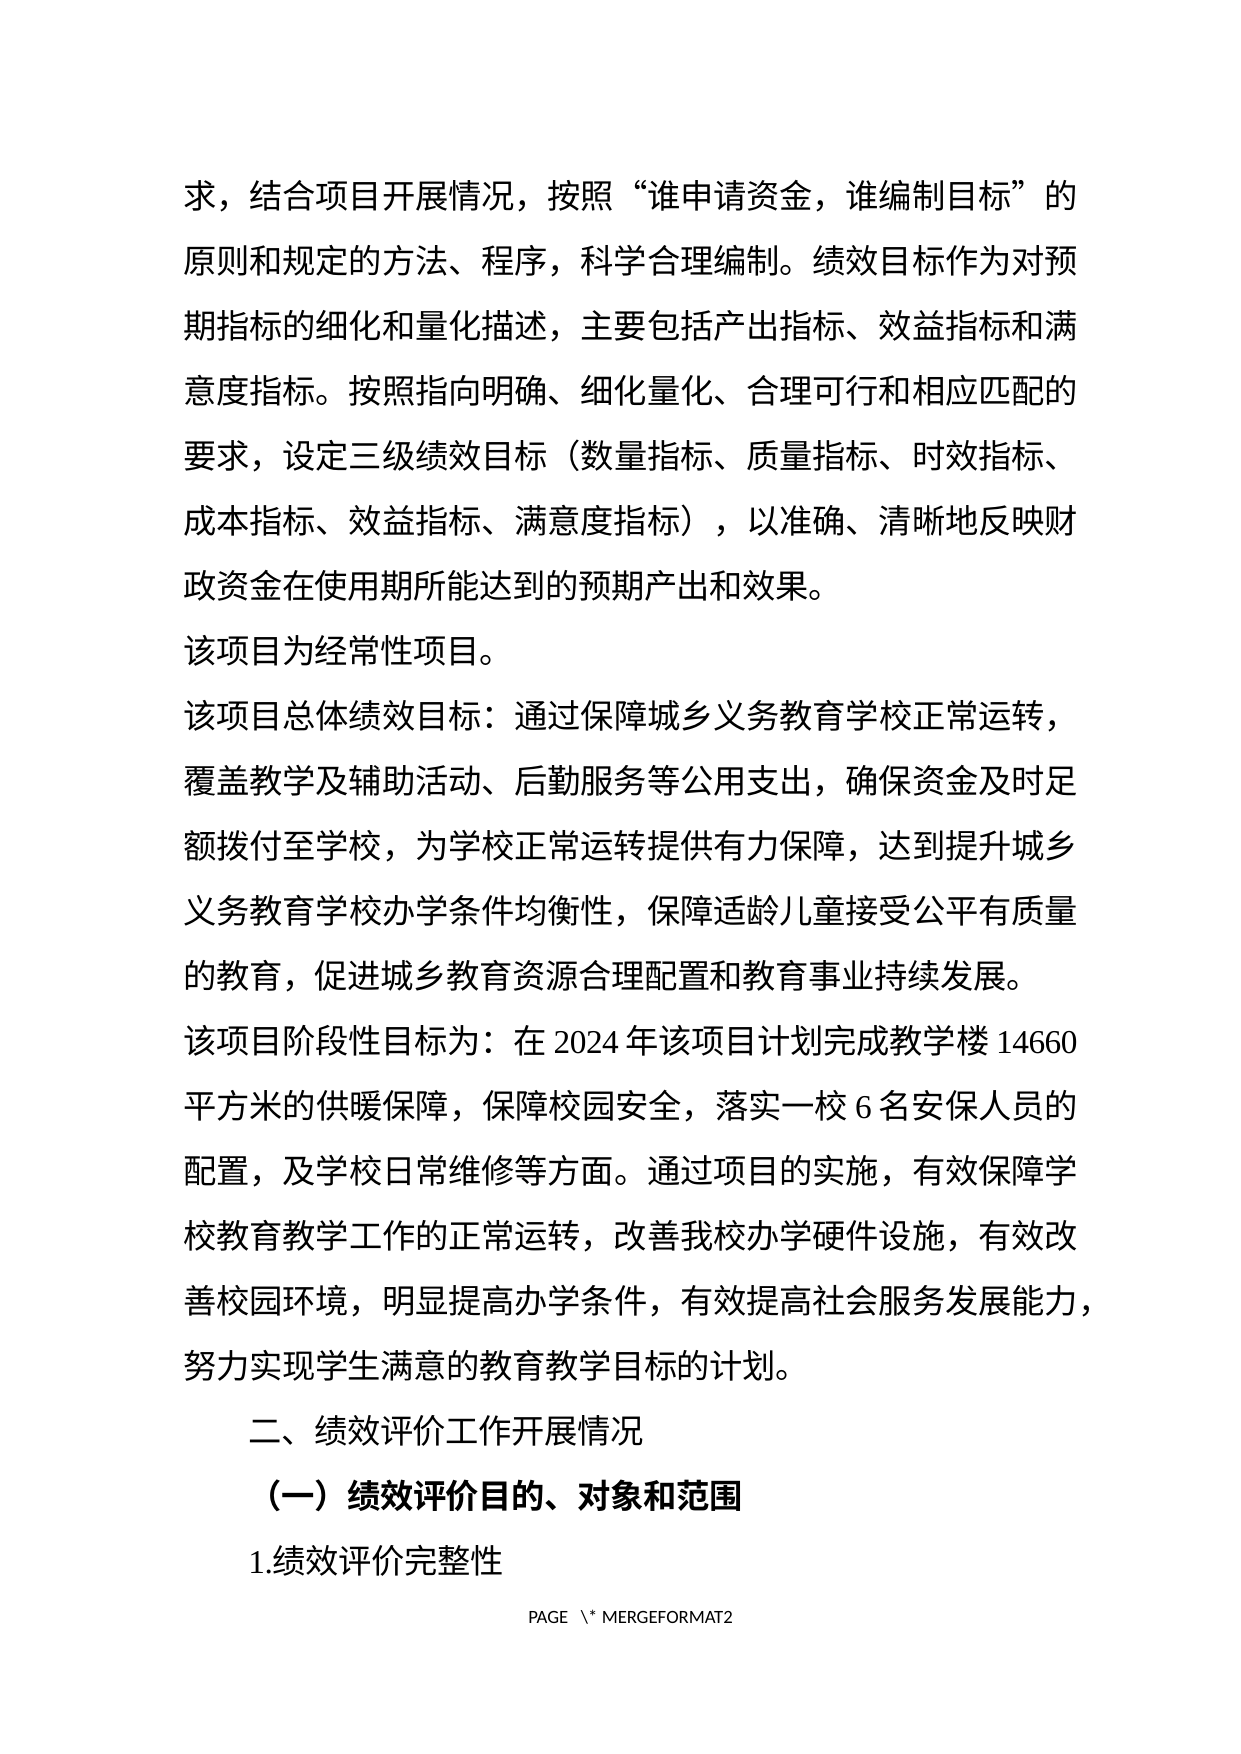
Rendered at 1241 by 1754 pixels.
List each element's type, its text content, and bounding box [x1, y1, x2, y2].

text 二、绩效评价工作开展情况 [183, 1397, 1078, 1462]
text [183, 162, 1078, 1397]
text （一）绩效评价目的、对象和范围 [183, 1462, 1078, 1527]
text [183, 1527, 1078, 1592]
